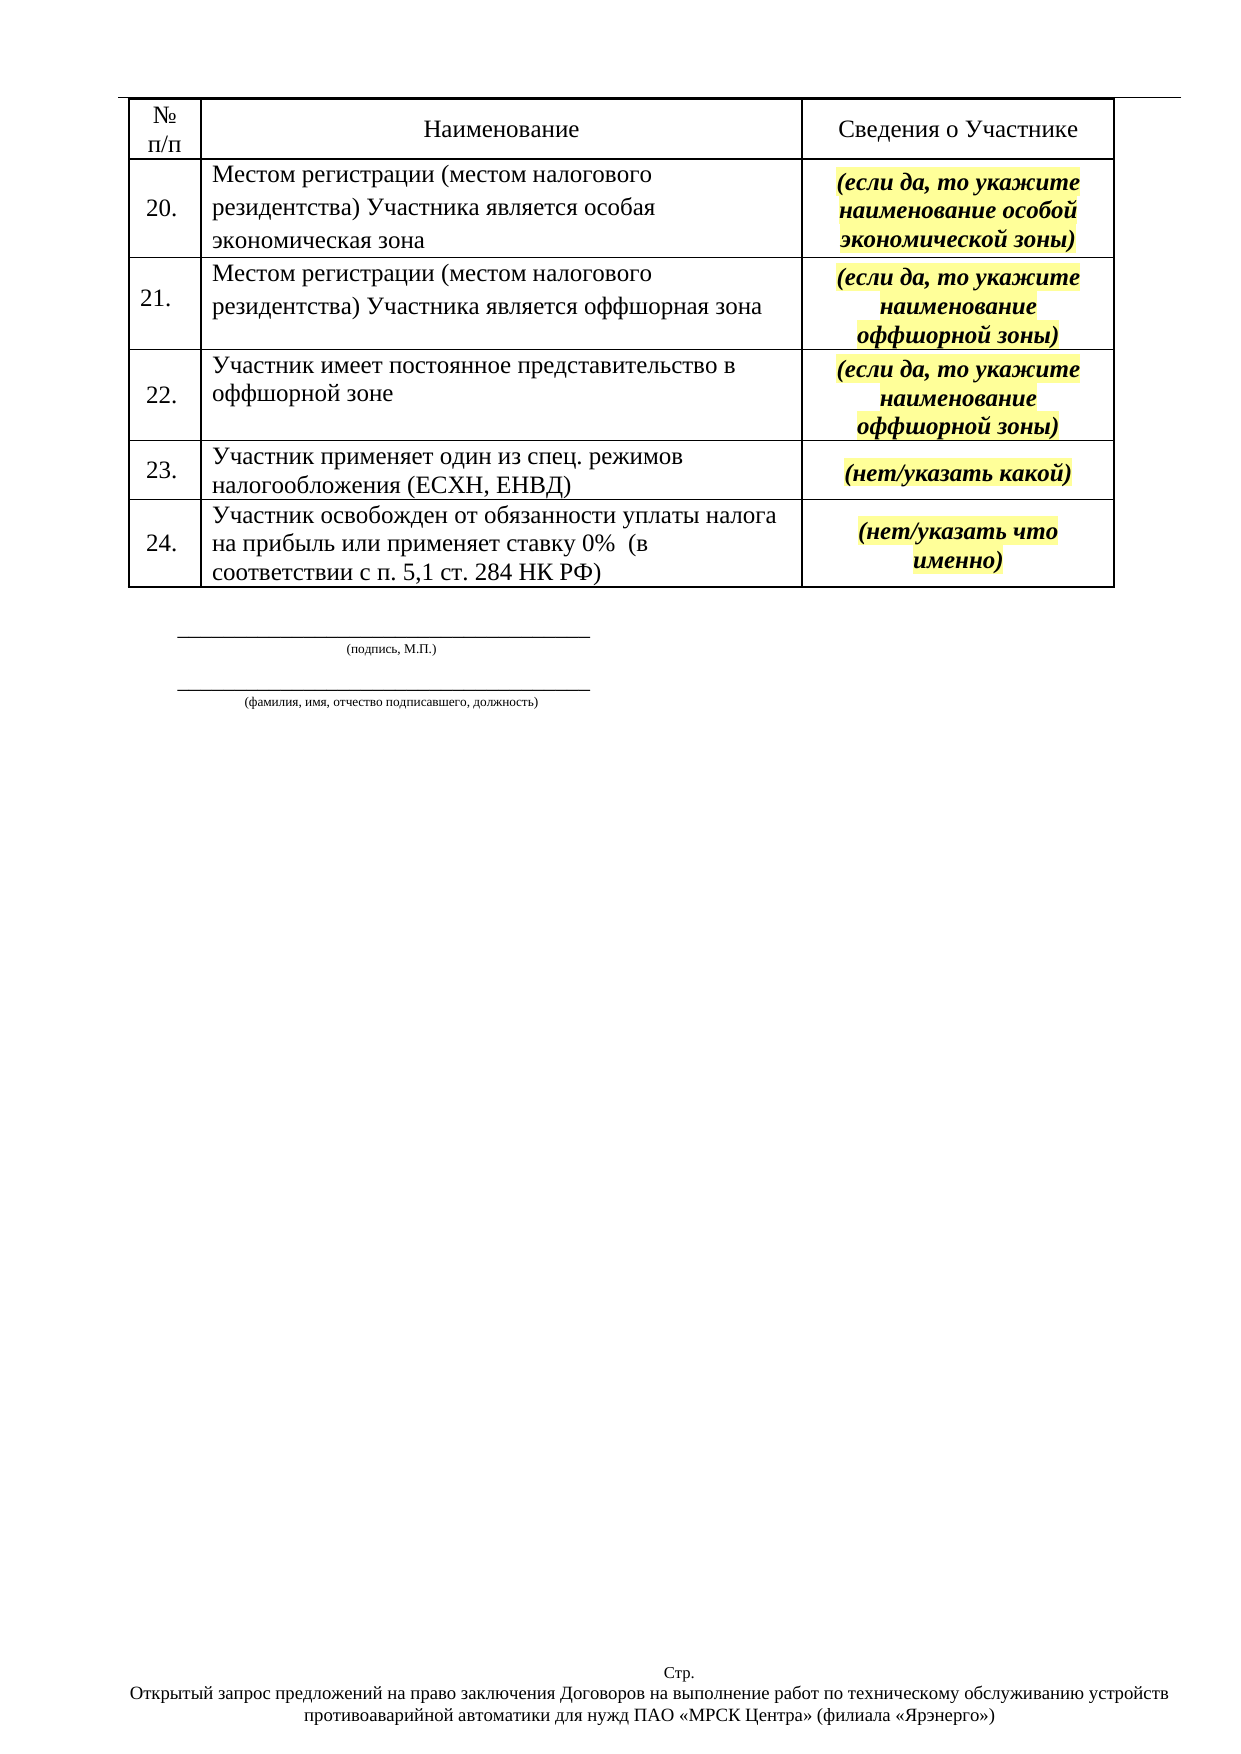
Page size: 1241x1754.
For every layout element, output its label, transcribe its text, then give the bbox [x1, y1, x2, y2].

table_header № п/п [130, 100, 200, 158]
table_cell Участник имеет постоянное представительство в оффшорной зоне [202, 350, 801, 440]
table_header Сведения о Участнике [803, 100, 1113, 158]
table_header Наименование [202, 100, 801, 158]
text ____________________________________ [118, 667, 605, 693]
table_cell Местом регистрации (местом налогового резидентства) Участника является особая экономическая зона [202, 160, 801, 257]
table_cell Участник освобожден от обязанности уплаты налога на прибыль или применяет ставку 0% (в соответствии с п. 5,1 ст. 284 НК РФ) [202, 500, 801, 586]
table_cell Участник применяет один из спец. режимов налогообложения (ЕСХН, ЕНВД) [202, 441, 801, 499]
table_cell [130, 160, 200, 257]
table_cell [130, 258, 200, 349]
text (подпись, М.П.) [118, 641, 605, 667]
table_cell (если да, то укажите наименование оффшорной зоны) [803, 350, 1113, 440]
table_cell [130, 500, 200, 586]
table_cell (если да, то укажите наименование особой экономической зоны) [803, 160, 1113, 257]
text ____________________________________ [118, 614, 605, 641]
text (фамилия, имя, отчество подписавшего, должность) [118, 693, 605, 720]
table_cell Местом регистрации (местом налогового резидентства) Участника является оффшорная зона [202, 258, 801, 349]
table_cell (нет/указать какой) [803, 441, 1113, 499]
table_cell (если да, то укажите наименование оффшорной зоны) [803, 258, 1113, 349]
table_cell (нет/указать что именно) [803, 500, 1113, 586]
table_cell [130, 441, 200, 499]
table_cell [130, 350, 200, 440]
